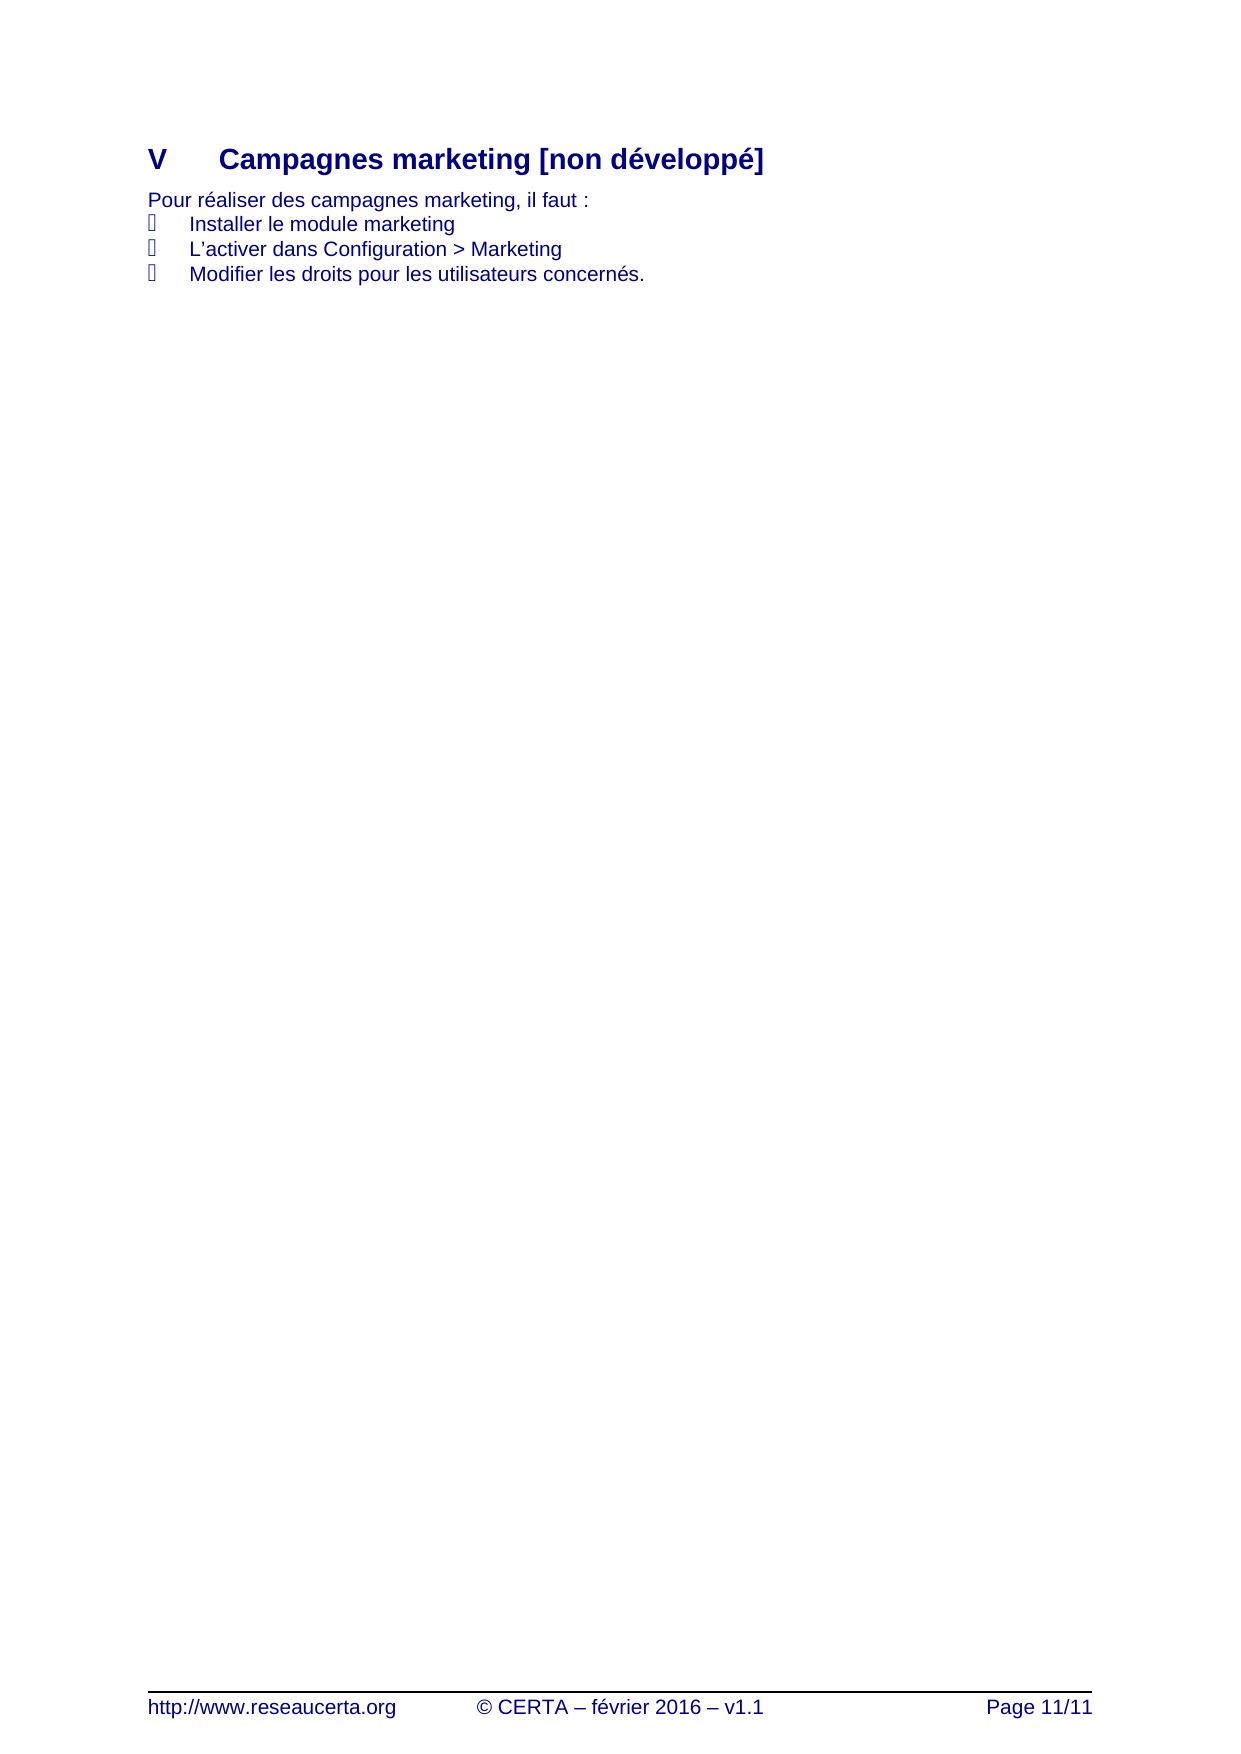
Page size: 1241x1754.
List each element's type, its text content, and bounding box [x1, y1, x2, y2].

subtitle Campagnes marketing [non développé] [148, 142, 1092, 176]
list L’activer dans Configuration > Marketing [148, 237, 1092, 262]
text Pour réaliser des campagnes marketing, il faut : [148, 188, 1092, 212]
list Modifier les droits pour les utilisateurs concernés. [148, 262, 1092, 287]
list Installer le module marketing [148, 212, 1092, 237]
